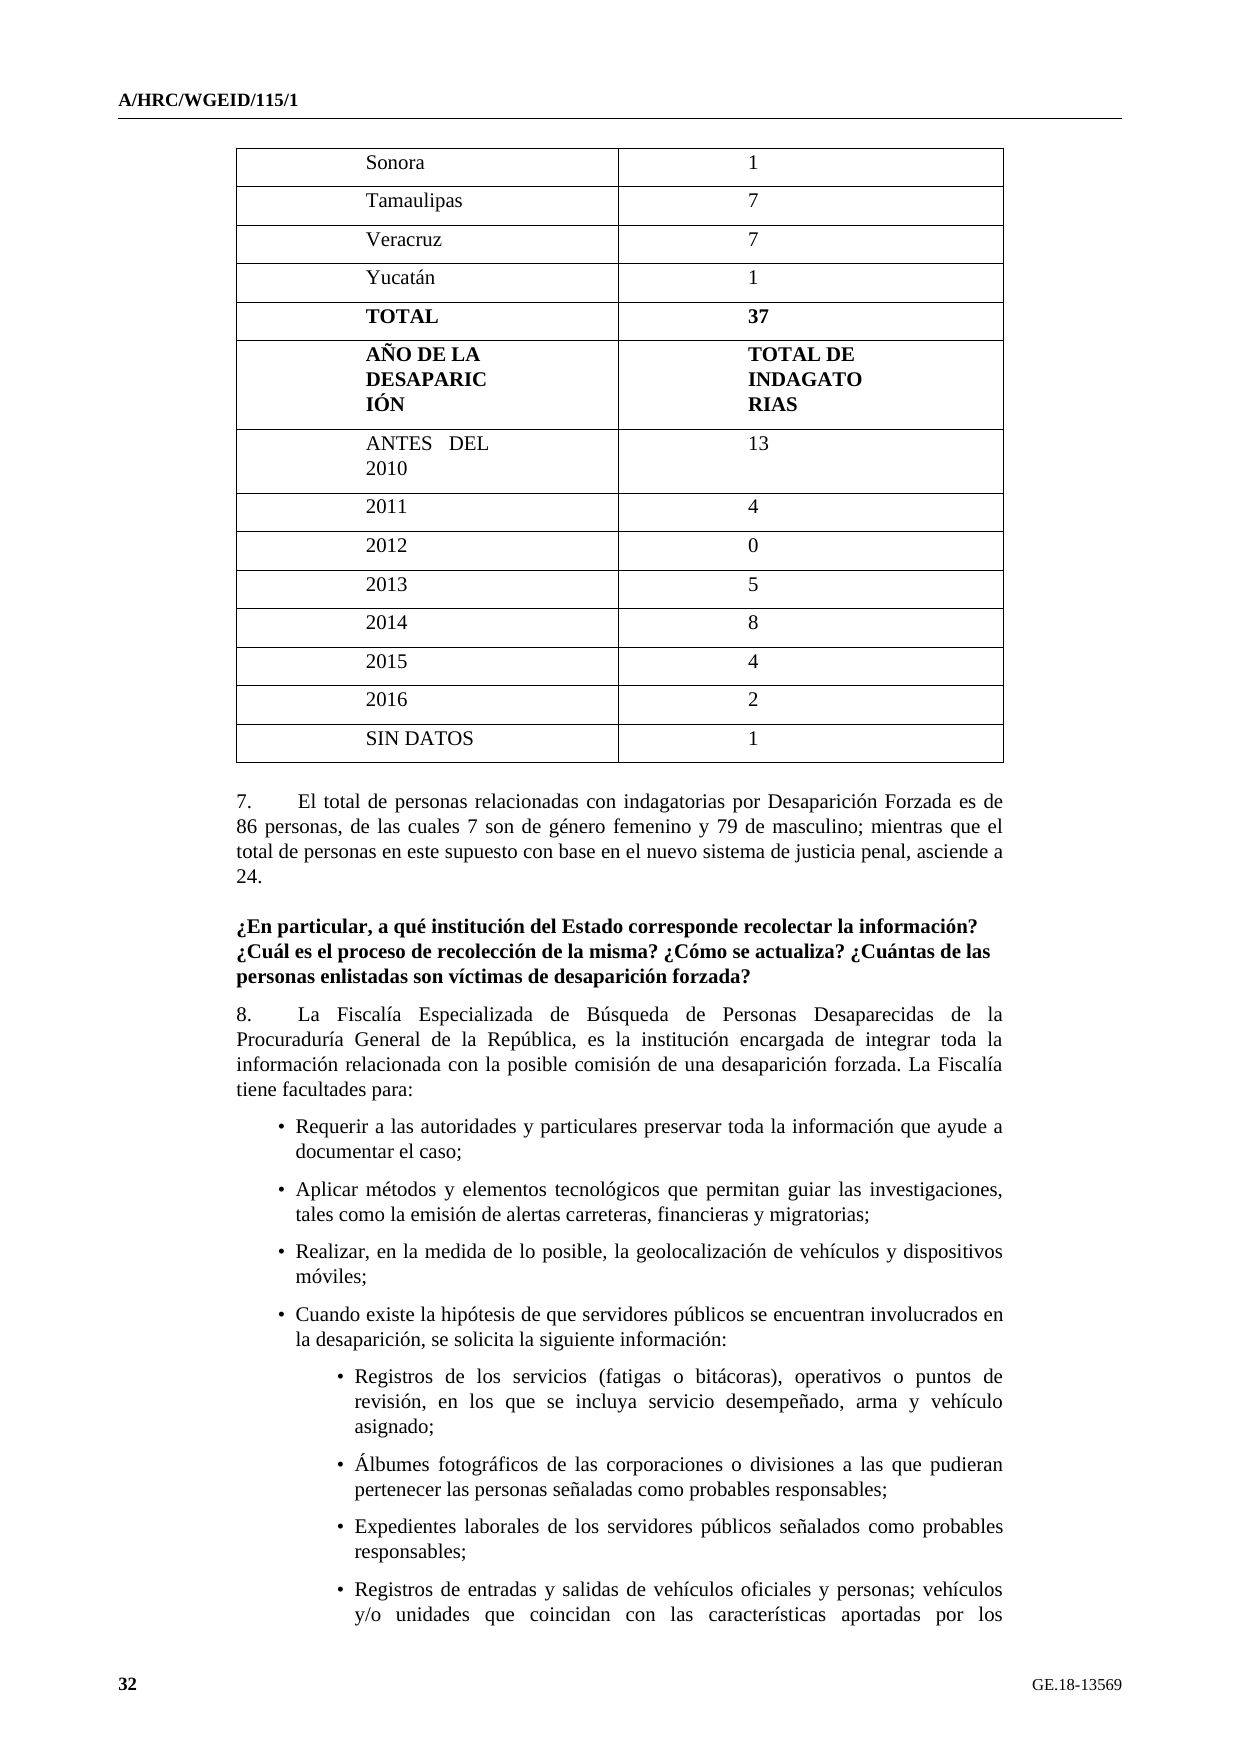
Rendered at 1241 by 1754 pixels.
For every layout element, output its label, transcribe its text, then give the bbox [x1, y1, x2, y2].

table_cell 13 [619, 430, 1003, 492]
table_cell Veracruz [237, 226, 618, 263]
text 7. El total de personas relacionadas con indagatorias por Desaparición Forzada es de 86 personas, de las cuales 7 son de género femenino y 79 de masculino; mientras que el total de personas en este supuesto con base en el nuevo sistema de justicia penal, asciende a 24. [236, 788, 1004, 888]
text • Requerir a las autoridades y particulares preservar toda la información que ayude a documentar el caso; [278, 1113, 1004, 1163]
table_cell 37 [619, 303, 1003, 340]
text • Expedientes laborales de los servidores públicos señalados como probables responsables; [337, 1513, 1004, 1563]
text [337, 1576, 1004, 1626]
table_cell TOTAL [237, 303, 618, 340]
table_cell 2011 [237, 494, 618, 531]
table_cell 2 [619, 686, 1003, 724]
table_cell 2014 [237, 609, 618, 647]
text • Álbumes fotográficos de las corporaciones o divisiones a las que pudieran pertenecer las personas señaladas como probables responsables; [337, 1451, 1004, 1501]
text 8. La Fiscalía Especializada de Búsqueda de Personas Desaparecidas de la Procuraduría General de la República, es la institución encargada de integrar toda la información relacionada con la posible comisión de una desaparición forzada. La Fiscalía tiene facultades para: [236, 1001, 1004, 1101]
table_cell 0 [619, 532, 1003, 569]
table_cell Yucatán [237, 264, 618, 302]
table_cell SIN DATOS [237, 725, 618, 762]
table_cell 2012 [237, 532, 618, 569]
table_cell 7 [619, 226, 1003, 263]
text ¿En particular, a qué institución del Estado corresponde recolectar la información? ¿Cuál es el proceso de recolección de la misma? ¿Cómo se actualiza? ¿Cuántas de las personas enlistadas son víctimas de desaparición forzada? [118, 913, 1004, 988]
table_cell AÑO DE LA DESAPARICIÓN [237, 341, 618, 429]
table_cell 4 [619, 648, 1003, 685]
table_cell 2013 [237, 571, 618, 608]
table_cell 8 [619, 609, 1003, 647]
table_cell TOTAL DE INDAGATORIAS [619, 341, 1003, 429]
table_cell Sonora [237, 149, 618, 186]
text • Realizar, en la medida de lo posible, la geolocalización de vehículos y dispositivos móviles; [278, 1238, 1004, 1288]
table_cell 7 [619, 187, 1003, 225]
table_cell 4 [619, 494, 1003, 531]
text • Aplicar métodos y elementos tecnológicos que permitan guiar las investigaciones, tales como la emisión de alertas carreteras, financieras y migratorias; [278, 1176, 1004, 1226]
text • Registros de los servicios (fatigas o bitácoras), operativos o puntos de revisión, en los que se incluya servicio desempeñado, arma y vehículo asignado; [337, 1363, 1004, 1438]
table_cell 5 [619, 571, 1003, 608]
table_cell 1 [619, 725, 1003, 762]
text • Cuando existe la hipótesis de que servidores públicos se encuentran involucrados en la desaparición, se solicita la siguiente información: [278, 1301, 1004, 1351]
table_cell ANTES DEL 2010 [237, 430, 618, 492]
table_cell 1 [619, 149, 1003, 186]
table_cell 2016 [237, 686, 618, 724]
table_cell 1 [619, 264, 1003, 302]
table_cell 2015 [237, 648, 618, 685]
table_cell Tamaulipas [237, 187, 618, 225]
